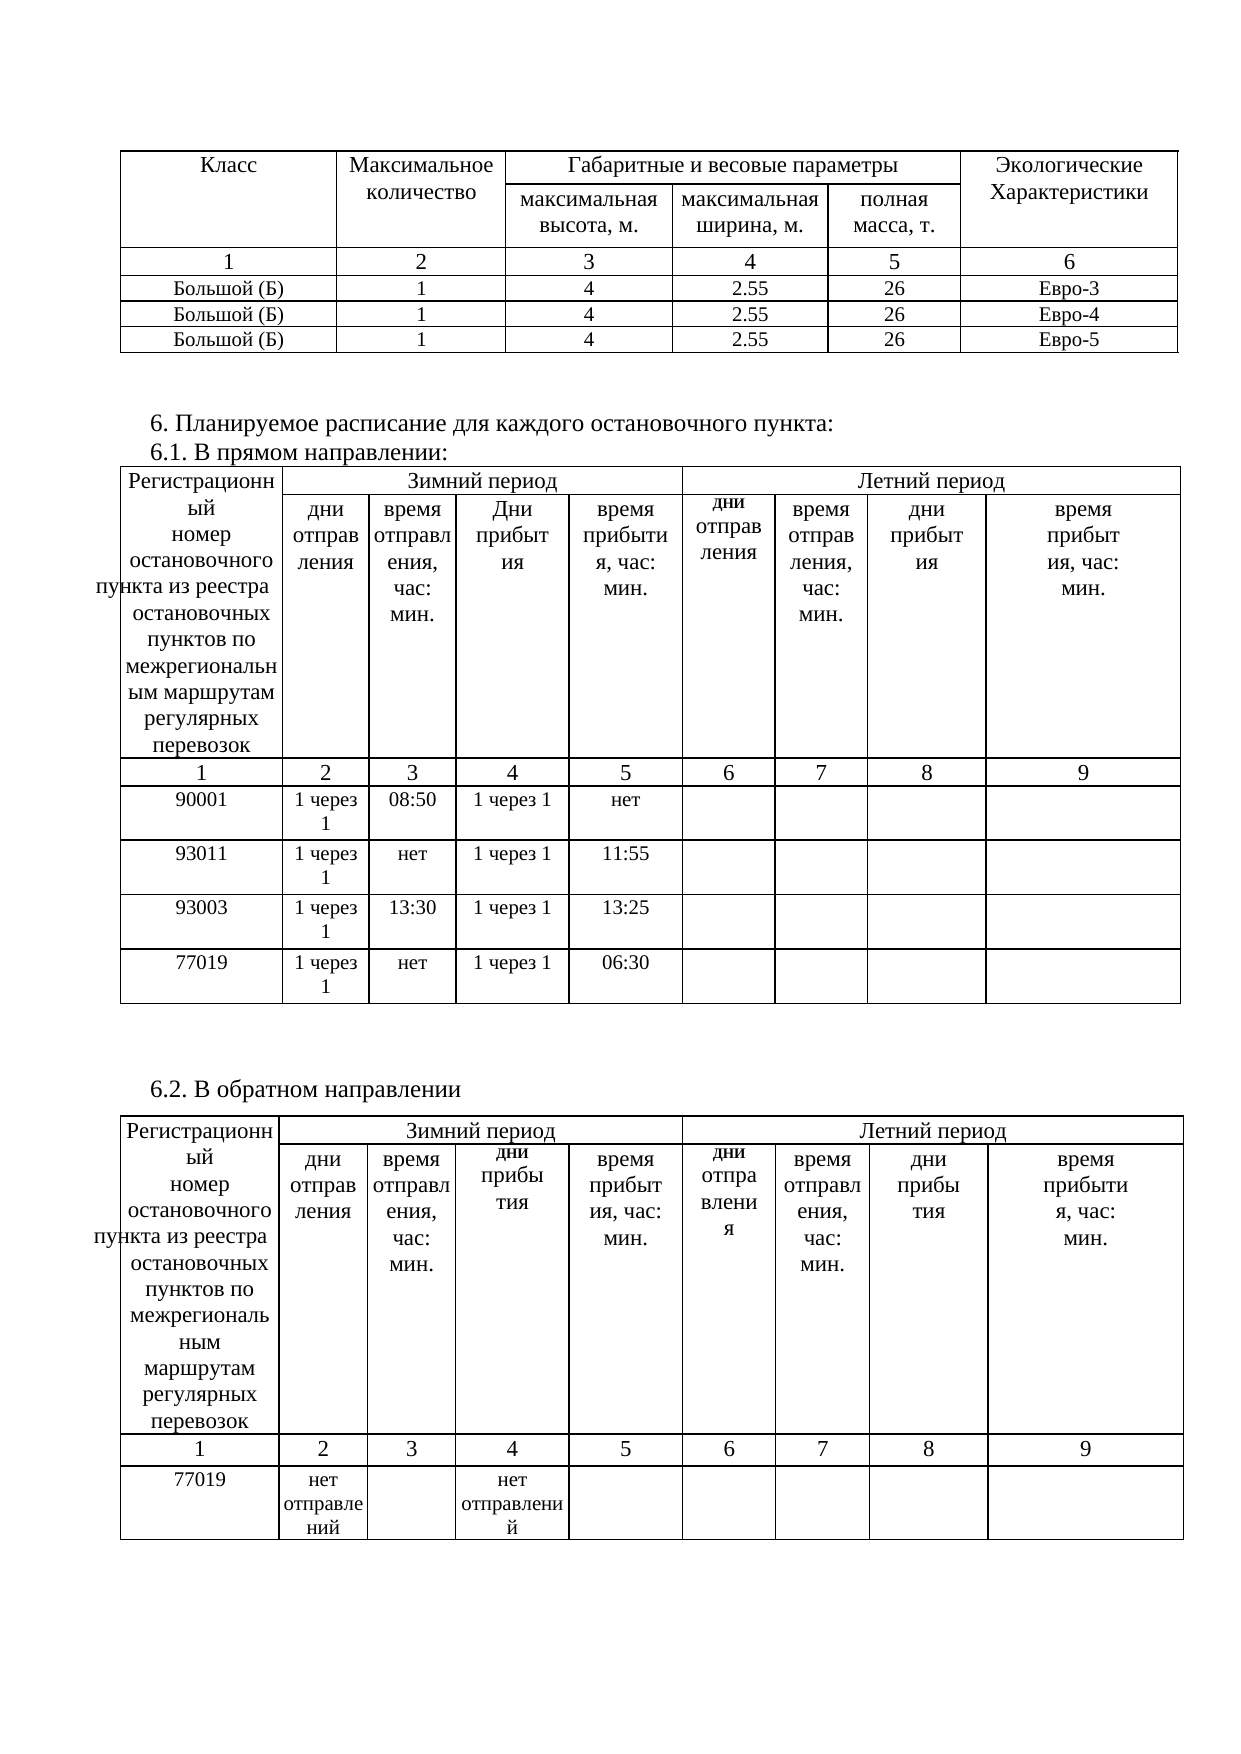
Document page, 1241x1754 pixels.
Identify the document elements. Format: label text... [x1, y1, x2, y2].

table_cell [683, 950, 774, 1002]
table_cell время отправл ения, час: мин. [370, 495, 455, 757]
table_cell 3 [368, 1435, 455, 1465]
table_cell [868, 841, 985, 894]
table_cell [987, 841, 1180, 894]
table_cell [776, 895, 867, 948]
table_cell 1 [337, 302, 505, 326]
table_cell 8 [870, 1435, 987, 1465]
table_cell [776, 1467, 869, 1539]
text 6.2. В обратном направлении [150, 1074, 1090, 1103]
table_cell полная масса, т. [829, 185, 960, 247]
table_cell 1 через 1 [283, 841, 368, 894]
table_cell [868, 895, 985, 948]
table_cell [987, 895, 1180, 948]
table_cell 26 [829, 302, 960, 326]
table_cell [870, 1467, 987, 1539]
text 6. Планируемое расписание для каждого остановочного пункта: [150, 408, 1090, 437]
table_cell 08:50 [370, 787, 455, 839]
table_cell [776, 950, 867, 1002]
table_cell 93003 [121, 895, 282, 948]
table_cell ДНИ прибы тия [456, 1145, 568, 1433]
table_cell [868, 950, 985, 1002]
table_cell 6 [683, 1435, 775, 1465]
table_cell 26 [829, 276, 960, 300]
table_header Габаритные и весовые параметры [506, 152, 960, 183]
table_cell [368, 1467, 455, 1539]
table_cell ДНИ отпра влени я [683, 1145, 775, 1433]
table_cell нет отправлений [456, 1467, 568, 1539]
table_cell 13:30 [370, 895, 455, 948]
table_cell Евро-4 [961, 302, 1177, 326]
table_cell 7 [776, 1435, 869, 1465]
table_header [121, 1117, 278, 1433]
table_cell Большой (Б) [121, 276, 336, 300]
table_cell время прибыт ия, час: мин. [570, 1145, 682, 1433]
table_cell [683, 841, 774, 894]
table_cell 5 [829, 248, 960, 274]
table_cell [987, 787, 1180, 839]
table_cell нет отправлений [280, 1467, 367, 1539]
table_cell 11:55 [570, 841, 682, 894]
table_cell максимальная ширина, м. [673, 185, 827, 247]
table_cell 2.55 [673, 302, 827, 326]
table_cell 77019 [121, 950, 282, 1002]
table_cell 1 через 1 [283, 950, 368, 1002]
table_cell Большой (Б) [121, 302, 336, 326]
table_header Зимний период [280, 1117, 682, 1143]
table_cell 5 [570, 759, 682, 785]
table_cell 9 [989, 1435, 1183, 1465]
table_cell 1 через 1 [457, 787, 568, 839]
table_cell 77019 [121, 1467, 278, 1539]
table_cell нет [570, 787, 682, 839]
table_cell 4 [457, 759, 568, 785]
table_cell 06:30 [570, 950, 682, 1002]
table_cell время прибыти я, час: мин. [989, 1145, 1183, 1433]
table_cell [683, 1467, 775, 1539]
table_cell 93011 [121, 841, 282, 894]
table_cell 1 через 1 [457, 950, 568, 1002]
table_cell 6 [961, 248, 1177, 274]
table_cell 13:25 [570, 895, 682, 948]
table_cell 1 через 1 [283, 895, 368, 948]
table_cell 1 [121, 248, 336, 274]
table_cell 3 [370, 759, 455, 785]
table_cell 4 [506, 276, 672, 300]
table_cell Дни прибыт ия [457, 495, 568, 757]
table_cell дни прибы тия [870, 1145, 987, 1433]
table_header Регистрационный номер остановочного пункта из реестра остановочных пунктов по межрегиональным маршрутам регулярных перевозок [121, 467, 282, 757]
table_cell 4 [506, 302, 672, 326]
table_cell 26 [829, 327, 960, 351]
table_cell 1 через 1 [283, 787, 368, 839]
table_cell дни отправ ления [283, 495, 368, 757]
table_cell 1 через 1 [457, 841, 568, 894]
table_header Экологические Характеристики [961, 152, 1177, 247]
table_cell [776, 787, 867, 839]
table_cell 7 [776, 759, 867, 785]
table_cell 3 [506, 248, 672, 274]
table_cell [868, 787, 985, 839]
table_cell [776, 841, 867, 894]
table_cell [683, 787, 774, 839]
table_cell время отправ ления, час: мин. [776, 495, 867, 757]
table_cell [570, 1467, 682, 1539]
table_header Зимний период [283, 467, 682, 493]
table_cell время отправл ения, час: мин. [368, 1145, 455, 1433]
table_cell [987, 950, 1180, 1002]
table_cell время прибыти я, час: мин. [570, 495, 682, 757]
table_cell нет [370, 841, 455, 894]
table_cell 90001 [121, 787, 282, 839]
table_cell Большой (Б) [121, 327, 336, 351]
table_cell 2 [337, 248, 505, 274]
table_cell 8 [868, 759, 985, 785]
table_cell [683, 895, 774, 948]
table_cell [989, 1467, 1183, 1539]
table_cell 2.55 [673, 276, 827, 300]
table_cell 2.55 [673, 327, 827, 351]
table_header Максимальное количество [337, 152, 505, 247]
table_cell нет [370, 950, 455, 1002]
table_cell Евро-5 [961, 327, 1177, 351]
table_cell дни отправ ления [280, 1145, 367, 1433]
table_cell ДНИ отправ ления [683, 495, 774, 757]
table_header Летний период [683, 1117, 1183, 1143]
table_cell 1 [337, 327, 505, 351]
table_cell 2 [283, 759, 368, 785]
table_cell максимальная высота, м. [506, 185, 672, 247]
table_cell 1 [121, 1435, 278, 1465]
table_cell 1 [337, 276, 505, 300]
table_cell 4 [506, 327, 672, 351]
table_cell 9 [987, 759, 1180, 785]
text 6.1. В прямом направлении: [150, 437, 1090, 466]
table_cell 1 [121, 759, 282, 785]
table_cell дни прибыт ия [868, 495, 985, 757]
table_cell Евро-3 [961, 276, 1177, 300]
table_header Класс [121, 152, 336, 247]
table_cell время прибыт ия, час: мин. [987, 495, 1180, 757]
table_cell 1 через 1 [457, 895, 568, 948]
table_cell 2 [280, 1435, 367, 1465]
table_header Летний период [683, 467, 1180, 493]
table_cell 4 [456, 1435, 568, 1465]
table_cell 6 [683, 759, 774, 785]
table_cell 5 [570, 1435, 682, 1465]
table_cell время отправл ения, час: мин. [776, 1145, 869, 1433]
table_cell 4 [673, 248, 827, 274]
